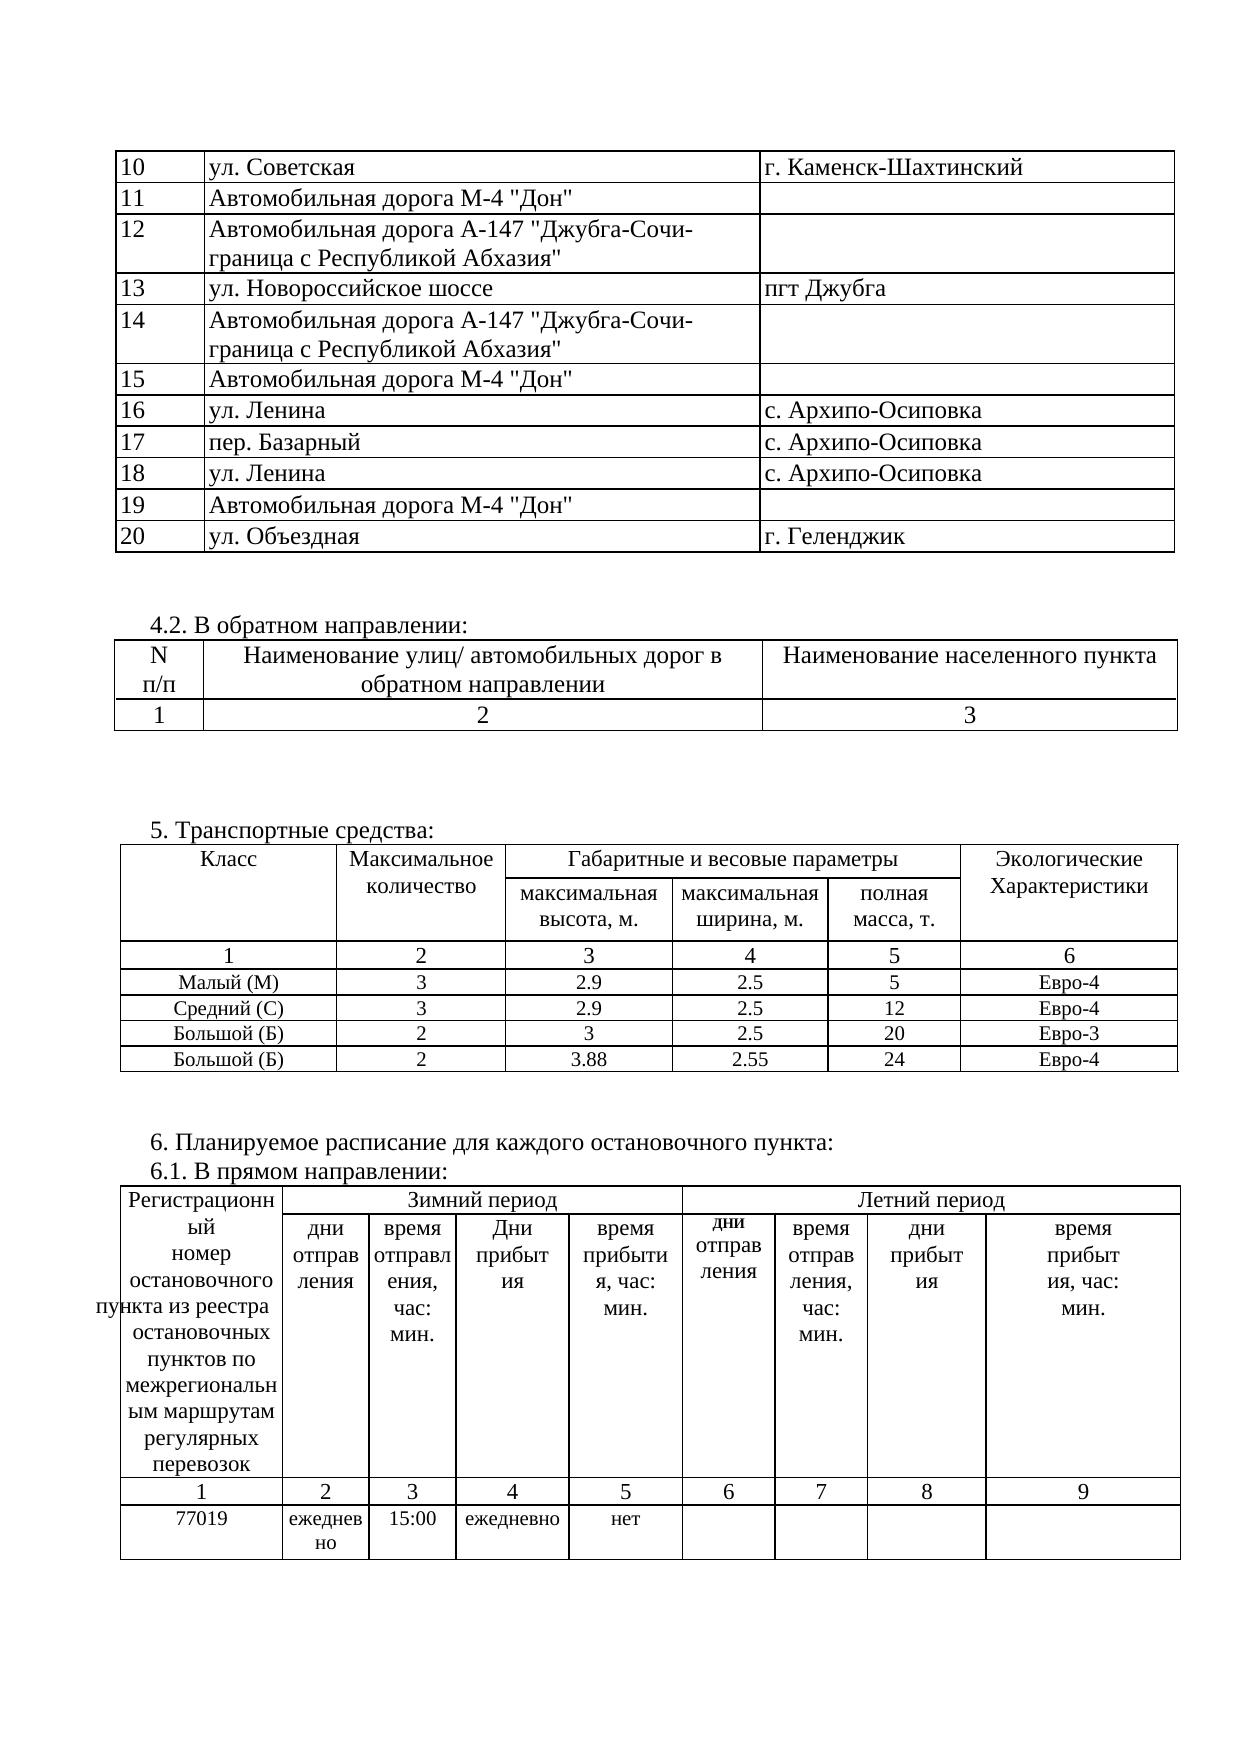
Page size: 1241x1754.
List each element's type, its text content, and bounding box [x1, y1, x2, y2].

table_cell 4 [673, 942, 827, 968]
table_cell максимальная высота, м. [506, 879, 672, 940]
table_cell 20 [829, 1021, 960, 1045]
table_cell 5 [570, 1478, 682, 1504]
table_cell 3 [506, 942, 672, 968]
table_cell время отправ ления, час: мин. [776, 1215, 867, 1476]
table_header Зимний период [283, 1187, 682, 1213]
table_cell 24 [829, 1047, 960, 1071]
table_header Класс [121, 845, 336, 940]
table_cell 6 [683, 1478, 774, 1504]
table_cell 14 [117, 305, 204, 362]
table_cell 12 [829, 996, 960, 1019]
table_cell [868, 1506, 985, 1559]
table_cell ул. Советская [205, 152, 759, 181]
table_header Габаритные и весовые параметры [506, 845, 960, 877]
text 4.2. В обратном направлении: [150, 610, 1090, 639]
table_cell [761, 215, 1174, 272]
table_cell 20 [117, 521, 204, 551]
table_cell 18 [117, 458, 204, 488]
table_cell Автомобильная дорога М-4 "Дон" [205, 364, 759, 394]
table_cell полная масса, т. [829, 879, 960, 940]
table_cell 3.88 [506, 1047, 672, 1071]
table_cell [761, 152, 1174, 181]
table_cell Автомобильная дорога А-147 "Джубга-Сочи-граница с Республикой Абхазия" [205, 305, 759, 362]
table_cell 11 [117, 183, 204, 213]
table_cell Большой (Б) [121, 1047, 336, 1071]
table_cell 2.55 [673, 1047, 827, 1071]
table_cell время прибыт ия, час: мин. [987, 1215, 1180, 1476]
table_cell 2.9 [506, 970, 672, 994]
table_cell 5 [829, 942, 960, 968]
table_cell нет [570, 1506, 682, 1559]
table_cell 3 [337, 996, 505, 1019]
table_cell 3 [370, 1478, 455, 1504]
table_cell [761, 490, 1174, 520]
table_cell 77019 [121, 1506, 282, 1559]
table_cell 6 [961, 942, 1177, 968]
table_cell 2 [337, 1021, 505, 1045]
table_cell дни прибыт ия [868, 1215, 985, 1476]
table_cell 10 [117, 152, 204, 181]
table_cell [987, 1506, 1180, 1559]
table_cell 2 [283, 1478, 368, 1504]
table_cell 3 [763, 698, 1177, 729]
table_cell Дни прибыт ия [457, 1215, 568, 1476]
table_cell ул. Ленина [205, 458, 759, 488]
table_cell [761, 183, 1174, 213]
table_cell Средний (С) [121, 996, 336, 1019]
table_cell 7 [776, 1478, 867, 1504]
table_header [121, 1187, 282, 1476]
table_cell [761, 364, 1174, 394]
text 5. Транспортные средства: [150, 815, 1090, 844]
table_cell 1 [121, 942, 336, 968]
table_cell Евро-4 [961, 996, 1177, 1019]
table_cell 15:00 [370, 1506, 455, 1559]
table_cell время прибыти я, час: мин. [570, 1215, 682, 1476]
text 6.1. В прямом направлении: [150, 1156, 1090, 1185]
table_header Наименование улиц/ автомобильных дорог в обратном направлении [204, 641, 762, 698]
table_cell [776, 1506, 867, 1559]
table_cell с. Архипо-Осиповка [761, 427, 1174, 457]
text 6. Планируемое расписание для каждого остановочного пункта: [150, 1127, 1090, 1156]
table_cell 1 [115, 699, 203, 729]
table_cell Евро-3 [961, 1021, 1177, 1045]
table_cell Автомобильная дорога М-4 "Дон" [205, 490, 759, 520]
table_cell ежедневно [283, 1506, 368, 1559]
table_cell 2.5 [673, 970, 827, 994]
table_cell 5 [829, 970, 960, 994]
table_cell время отправл ения, час: мин. [370, 1215, 455, 1476]
table_cell дни отправ ления [283, 1215, 368, 1476]
table_cell Евро-4 [961, 1047, 1177, 1071]
table_cell ежедневно [457, 1506, 568, 1559]
table_cell 16 [117, 396, 204, 425]
table_header Экологические Характеристики [961, 845, 1177, 940]
table_cell 3 [506, 1021, 672, 1045]
table_cell [761, 305, 1174, 362]
table_cell ул. Ленина [205, 396, 759, 425]
table_header Летний период [683, 1187, 1180, 1213]
table_cell 2.5 [673, 1021, 827, 1045]
table_cell ул. Объездная [205, 521, 759, 551]
table_cell 2 [337, 942, 505, 968]
table_cell 12 [117, 215, 204, 272]
table_cell 3 [337, 970, 505, 994]
table_cell 19 [117, 490, 204, 520]
table_header N п/п [115, 641, 203, 698]
table_cell 2.9 [506, 996, 672, 1019]
table_cell ДНИ отправ ления [683, 1215, 774, 1476]
table_cell 9 [987, 1478, 1180, 1504]
table_cell Автомобильная дорога М-4 "Дон" [205, 183, 759, 213]
table_cell ул. Новороссийское шоссе [205, 274, 759, 303]
table_cell с. Архипо-Осиповка [761, 458, 1174, 488]
table_cell 2.5 [673, 996, 827, 1019]
table_header Максимальное количество [337, 845, 505, 940]
table_cell 13 [117, 274, 204, 303]
table_cell Евро-4 [961, 970, 1177, 994]
table_cell 2 [204, 700, 762, 729]
table_cell 2 [337, 1047, 505, 1071]
table_cell Большой (Б) [121, 1021, 336, 1045]
table_header Наименование населенного пункта [763, 641, 1177, 698]
table_cell с. Архипо-Осиповка [761, 396, 1174, 425]
table_cell пер. Базарный [205, 427, 759, 457]
table_cell 4 [457, 1478, 568, 1504]
table_cell 15 [117, 364, 204, 394]
table_cell Автомобильная дорога А-147 "Джубга-Сочи-граница с Республикой Абхазия" [205, 215, 759, 272]
table_cell [683, 1506, 774, 1559]
table_cell пгт Джубга [761, 274, 1174, 303]
table_cell Малый (М) [121, 970, 336, 994]
table_cell 17 [117, 427, 204, 457]
table_cell максимальная ширина, м. [673, 879, 827, 940]
table_cell г. Геленджик [761, 521, 1174, 551]
table_cell 8 [868, 1478, 985, 1504]
table_cell 1 [121, 1478, 282, 1504]
